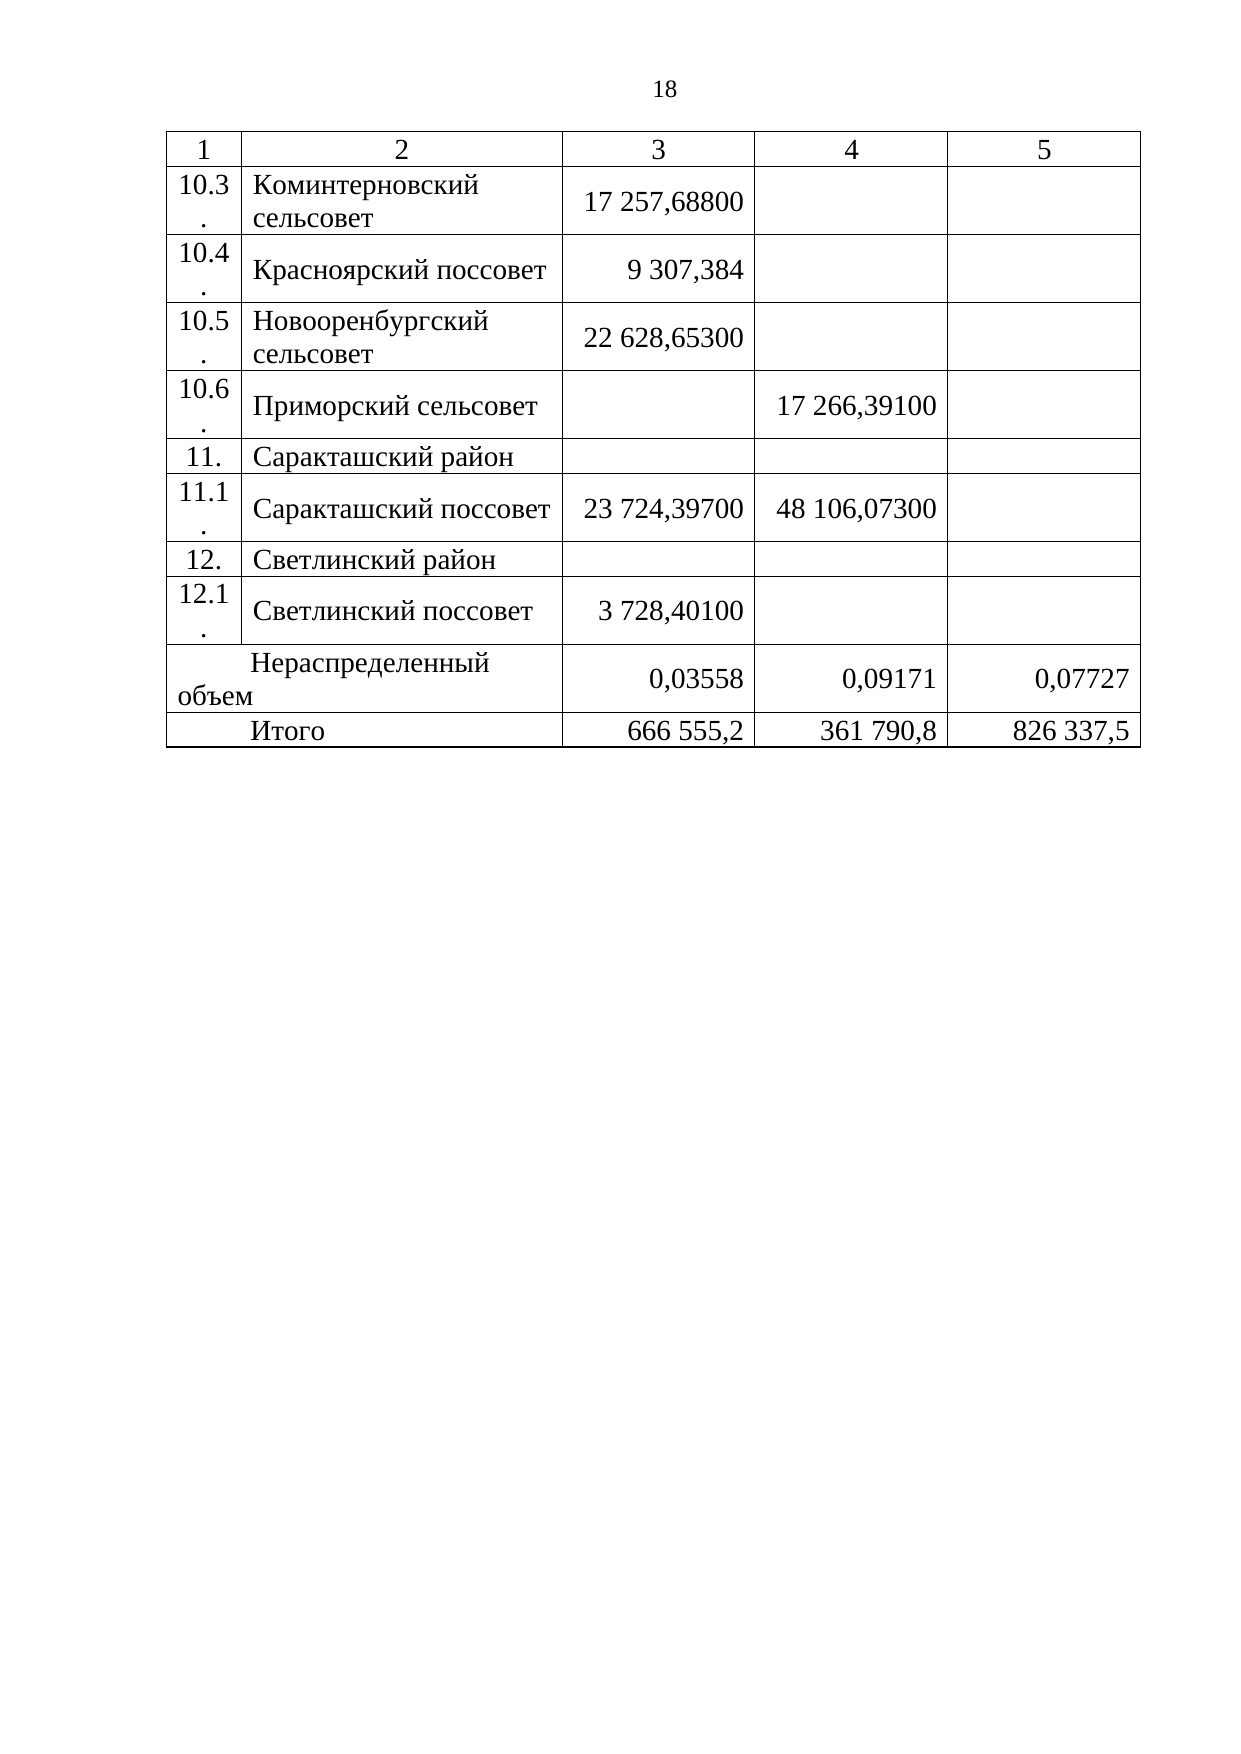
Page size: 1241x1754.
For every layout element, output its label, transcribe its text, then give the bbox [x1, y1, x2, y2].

table_cell [948, 167, 1140, 234]
table_cell 666 555,2 [563, 713, 754, 746]
table_cell [755, 577, 947, 644]
table_header 4 [755, 132, 947, 166]
table_cell 826 337,5 [948, 713, 1140, 746]
table_cell [948, 542, 1140, 576]
table_cell 22 628,65300 [563, 303, 754, 370]
table_cell [755, 542, 947, 576]
table_cell [755, 235, 947, 302]
table_cell [563, 542, 754, 576]
table_cell [755, 167, 947, 234]
table_cell Нераспределенный объем [167, 645, 562, 712]
table_header 1 [167, 132, 241, 166]
table_cell [755, 303, 947, 370]
table_cell 48 106,07300 [755, 474, 947, 541]
table_cell [948, 439, 1140, 473]
table_cell 10.6. [167, 371, 241, 438]
table_cell Светлинский район [242, 542, 562, 576]
table_cell [563, 439, 754, 473]
table_cell 9 307,384 [563, 235, 754, 302]
table_cell [948, 474, 1140, 541]
table_cell 361 790,8 [755, 713, 947, 746]
table_header 3 [563, 132, 754, 166]
table_cell 3 728,40100 [563, 577, 754, 644]
table_cell [948, 235, 1140, 302]
table_header 5 [948, 132, 1140, 166]
table_cell 11. [167, 439, 241, 473]
table_cell 17 266,39100 [755, 371, 947, 438]
table_cell 10.3. [167, 167, 241, 234]
table_cell 10.4. [167, 235, 241, 302]
table_cell Коминтерновский сельсовет [242, 167, 562, 234]
table_cell Приморский сельсовет [242, 371, 562, 438]
table_header 2 [242, 132, 562, 166]
table_cell Саракташский поссовет [242, 474, 562, 541]
table_cell [563, 371, 754, 438]
table_cell Светлинский поссовет [242, 577, 562, 644]
table_cell [948, 371, 1140, 438]
table_cell Саракташский район [242, 439, 562, 473]
table_cell 0,07727 [948, 645, 1140, 712]
table_cell [948, 577, 1140, 644]
table_cell Итого [167, 713, 562, 746]
table_cell Красноярский поссовет [242, 235, 562, 302]
table_cell [755, 439, 947, 473]
table_cell 11.1. [167, 474, 241, 541]
table_cell 12. [167, 542, 241, 576]
table_cell 17 257,68800 [563, 167, 754, 234]
table_cell 0,09171 [755, 645, 947, 712]
table_cell 0,03558 [563, 645, 754, 712]
table_cell 10.5. [167, 303, 241, 370]
table_cell 23 724,39700 [563, 474, 754, 541]
table_cell Новооренбургский сельсовет [242, 303, 562, 370]
table_cell [948, 303, 1140, 370]
table_cell 12.1. [167, 577, 241, 644]
